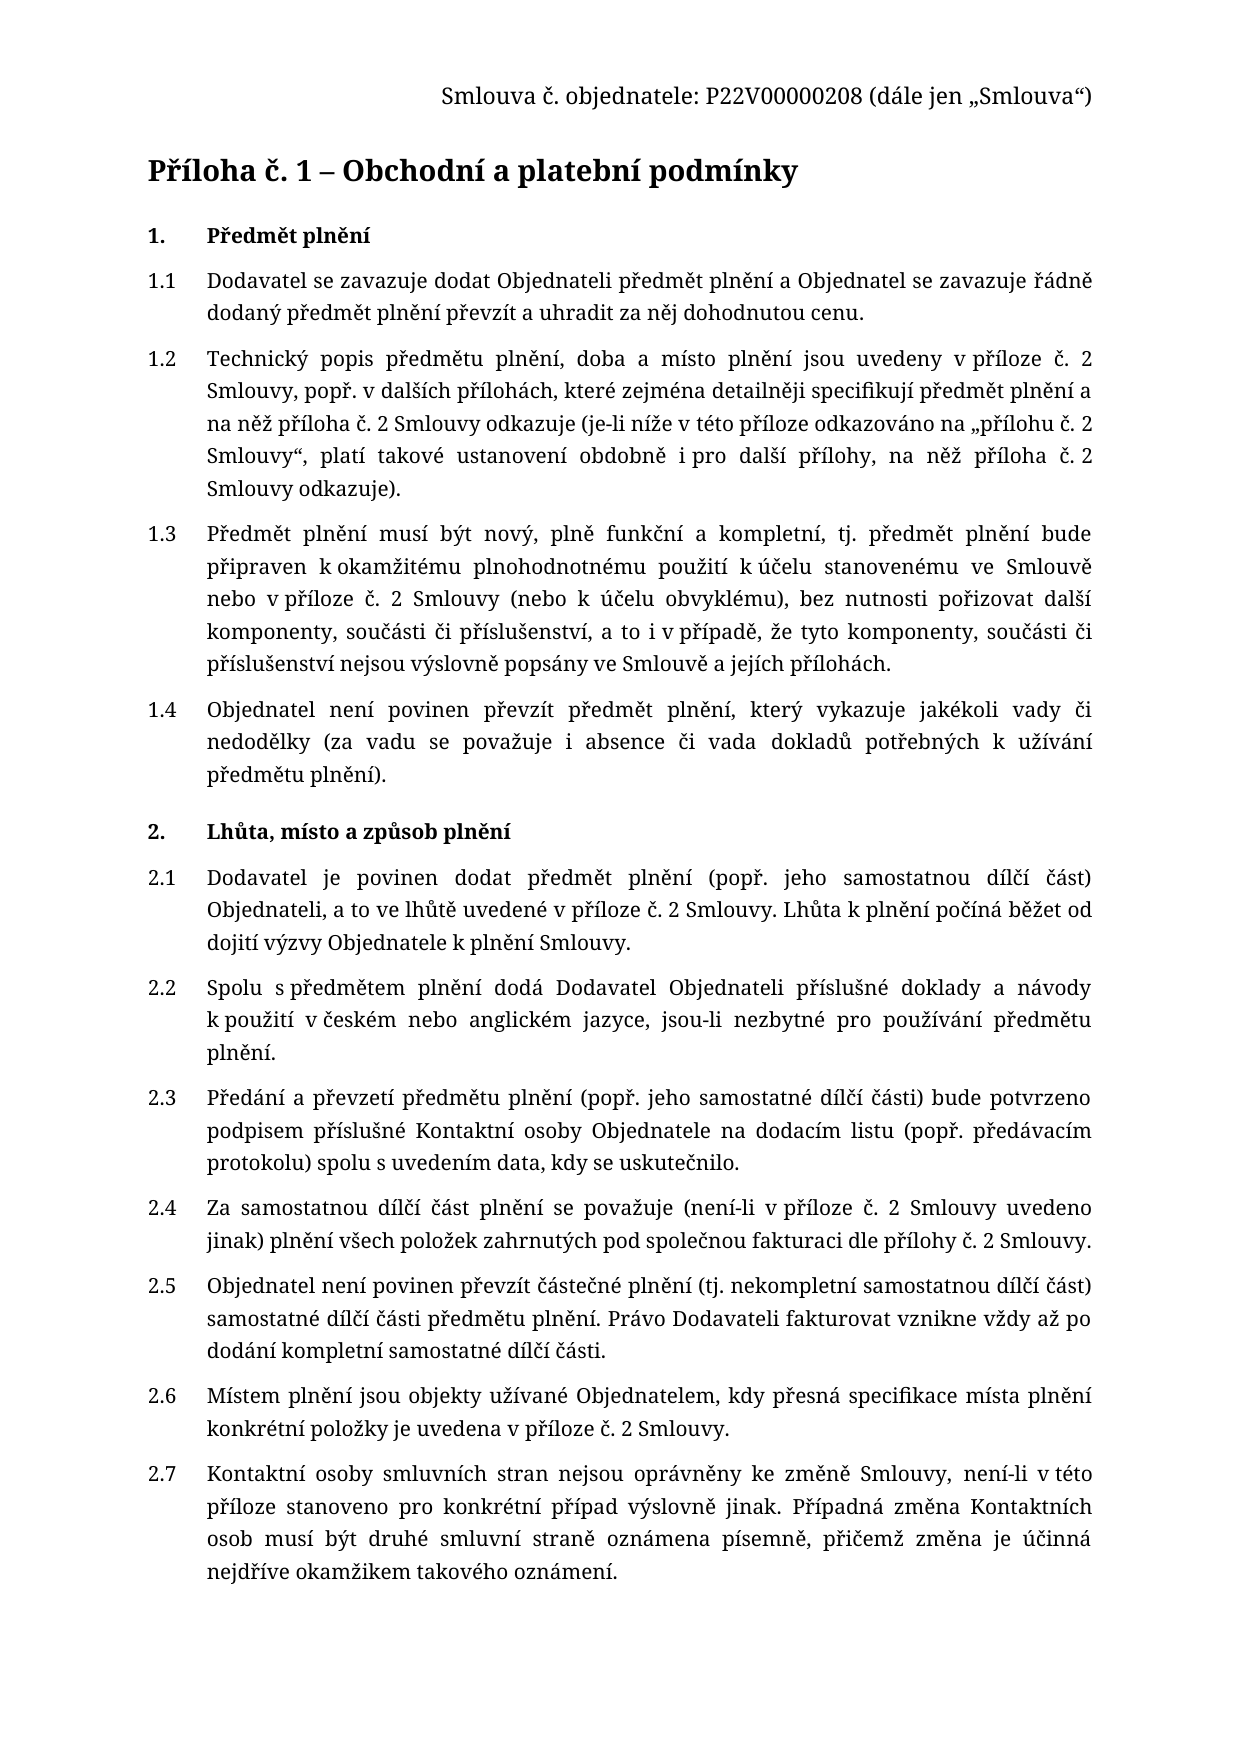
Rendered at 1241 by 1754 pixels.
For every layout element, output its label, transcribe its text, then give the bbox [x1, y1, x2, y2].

list Předmět plnění musí být nový, plně funkční a kompletní, tj. předmět plnění bude připraven k okamžitému plnohodnotnému použití k účelu stanovenému ve Smlouvě nebo v příloze č. 2 Smlouvy (nebo k účelu obvyklému), bez nutnosti pořizovat další komponenty, součásti či příslušenství, a to i v případě, že tyto komponenty, součásti či příslušenství nejsou výslovně popsány ve Smlouvě a jejích přílohách. [148, 519, 1093, 678]
list Předmět plnění [148, 221, 1093, 249]
list Objednatel není povinen převzít předmět plnění, který vykazuje jakékoli vady či nedodělky (za vadu se považuje i absence či vada dokladů potřebných k užívání předmětu plnění). [148, 695, 1093, 788]
list Místem plnění jsou objekty užívané Objednatelem, kdy přesná specifikace místa plnění konkrétní položky je uvedena v příloze č. 2 Smlouvy. [148, 1382, 1093, 1443]
list Kontaktní osoby smluvních stran nejsou oprávněny ke změně Smlouvy, není-li v této příloze stanoveno pro konkrétní případ výslovně jinak. Případná změna Kontaktních osob musí být druhé smluvní straně oznámena písemně, přičemž změna je účinná nejdříve okamžikem takového oznámení. [148, 1459, 1093, 1586]
text Příloha č. 1 – Obchodní a platební podmínky [148, 150, 1093, 190]
list Objednatel není povinen převzít částečné plnění (tj. nekompletní samostatnou dílčí část) samostatné dílčí části předmětu plnění. Právo Dodavateli fakturovat vznikne vždy až po dodání kompletní samostatné dílčí části. [148, 1271, 1093, 1365]
list Za samostatnou dílčí část plnění se považuje (není-li v příloze č. 2 Smlouvy uvedeno jinak) plnění všech položek zahrnutých pod společnou fakturaci dle přílohy č. 2 Smlouvy. [148, 1193, 1093, 1254]
list Předání a převzetí předmětu plnění (popř. jeho samostatné dílčí části) bude potvrzeno podpisem příslušné Kontaktní osoby Objednatele na dodacím listu (popř. předávacím protokolu) spolu s uvedením data, kdy se uskutečnilo. [148, 1083, 1093, 1177]
list Dodavatel se zavazuje dodat Objednateli předmět plnění a Objednatel se zavazuje řádně dodaný předmět plnění převzít a uhradit za něj dohodnutou cenu. [148, 266, 1093, 327]
list Lhůta, místo a způsob plnění [148, 817, 1093, 846]
list Technický popis předmětu plnění, doba a místo plnění jsou uvedeny v příloze č. 2 Smlouvy, popř. v dalších přílohách, které zejména detailněji specifikují předmět plnění a na něž příloha č. 2 Smlouvy odkazuje (je-li níže v této příloze odkazováno na „přílohu č. 2 Smlouvy“, platí takové ustanovení obdobně i pro další přílohy, na něž příloha č. 2 Smlouvy odkazuje). [148, 344, 1093, 502]
list Spolu s předmětem plnění dodá Dodavatel Objednateli příslušné doklady a návody k použití v českém nebo anglickém jazyce, jsou-li nezbytné pro používání předmětu plnění. [148, 973, 1093, 1067]
list Dodavatel je povinen dodat předmět plnění (popř. jeho samostatnou dílčí část) Objednateli, a to ve lhůtě uvedené v příloze č. 2 Smlouvy. Lhůta k plnění počíná běžet od dojití výzvy Objednatele k plnění Smlouvy. [148, 863, 1093, 956]
